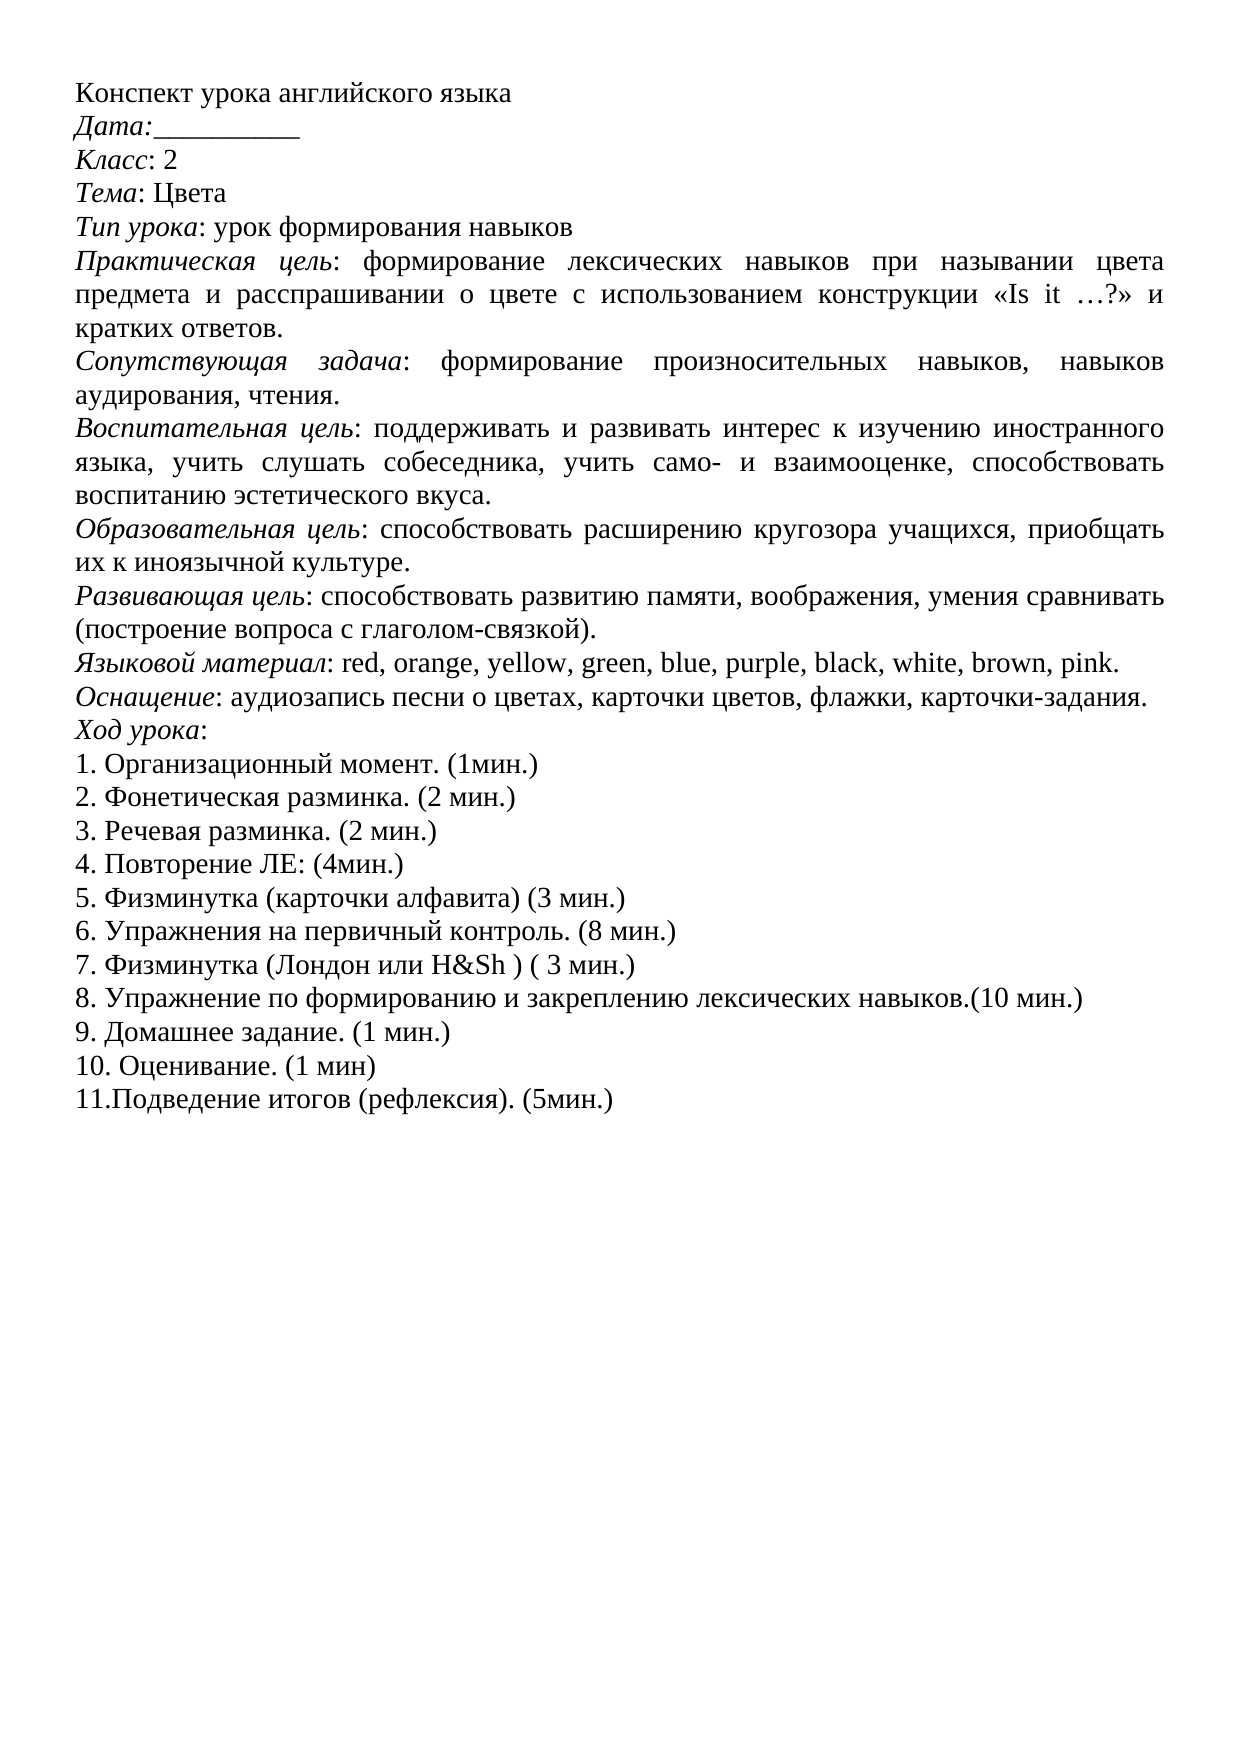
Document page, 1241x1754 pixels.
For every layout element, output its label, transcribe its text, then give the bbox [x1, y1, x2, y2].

text Оснащение: аудиозапись песни о цветах, карточки цветов, флажки, карточки-задания. [75, 679, 1165, 712]
text 7. Физминутка (Лондон или H&Sh ) ( 3 мин.) [75, 947, 1165, 981]
text 5. Физминутка (карточки алфавита) (3 мин.) [75, 880, 1165, 913]
text 1. Организационный момент. (1мин.) [75, 746, 1165, 779]
text 8. Упражнение по формированию и закреплению лексических навыков.(10 мин.) [75, 981, 1165, 1014]
text 10. Оценивание. (1 мин) [75, 1048, 1165, 1081]
text Воспитательная цель: поддерживать и развивать интерес к изучению иностранного языка, учить слушать собеседника, учить само- и взаимооценке, способствовать воспитанию эстетического вкуса. [75, 410, 1165, 511]
text Класс: 2 [75, 142, 1165, 176]
text 4. Повторение ЛЕ: (4мин.) [75, 846, 1165, 880]
text Практическая цель: формирование лексических навыков при назывании цвета предмета и расспрашивании о цвете с использованием конструкции «Is it …?» и кратких ответов. [75, 243, 1165, 343]
text Развивающая цель: способствовать развитию памяти, воображения, умения сравнивать (построение вопроса с глаголом-связкой). [75, 578, 1165, 645]
text 2. Фонетическая разминка. (2 мин.) [75, 779, 1165, 813]
text 6. Упражнения на первичный контроль. (8 мин.) [75, 913, 1165, 947]
text Тип урока: урок формирования навыков [75, 209, 1165, 243]
text Дата:__________ [75, 108, 1165, 142]
text Образовательная цель: способствовать расширению кругозора учащихся, приобщать их к иноязычной культуре. [75, 511, 1165, 578]
text Языковой материал: red, orange, yellow, green, blue, purple, black, white, brown, pink. [75, 645, 1165, 679]
text 3. Речевая разминка. (2 мин.) [75, 813, 1165, 846]
text Сопутствующая задача: формирование произносительных навыков, навыков аудирования, чтения. [75, 343, 1165, 410]
text Конспект урока английского языка [75, 75, 1165, 108]
text 11.Подведение итогов (рефлексия). (5мин.) [75, 1081, 1165, 1115]
text 9. Домашнее задание. (1 мин.) [75, 1014, 1165, 1048]
text Ход урока: [75, 712, 1165, 746]
text Тема: Цвета [75, 176, 1165, 209]
